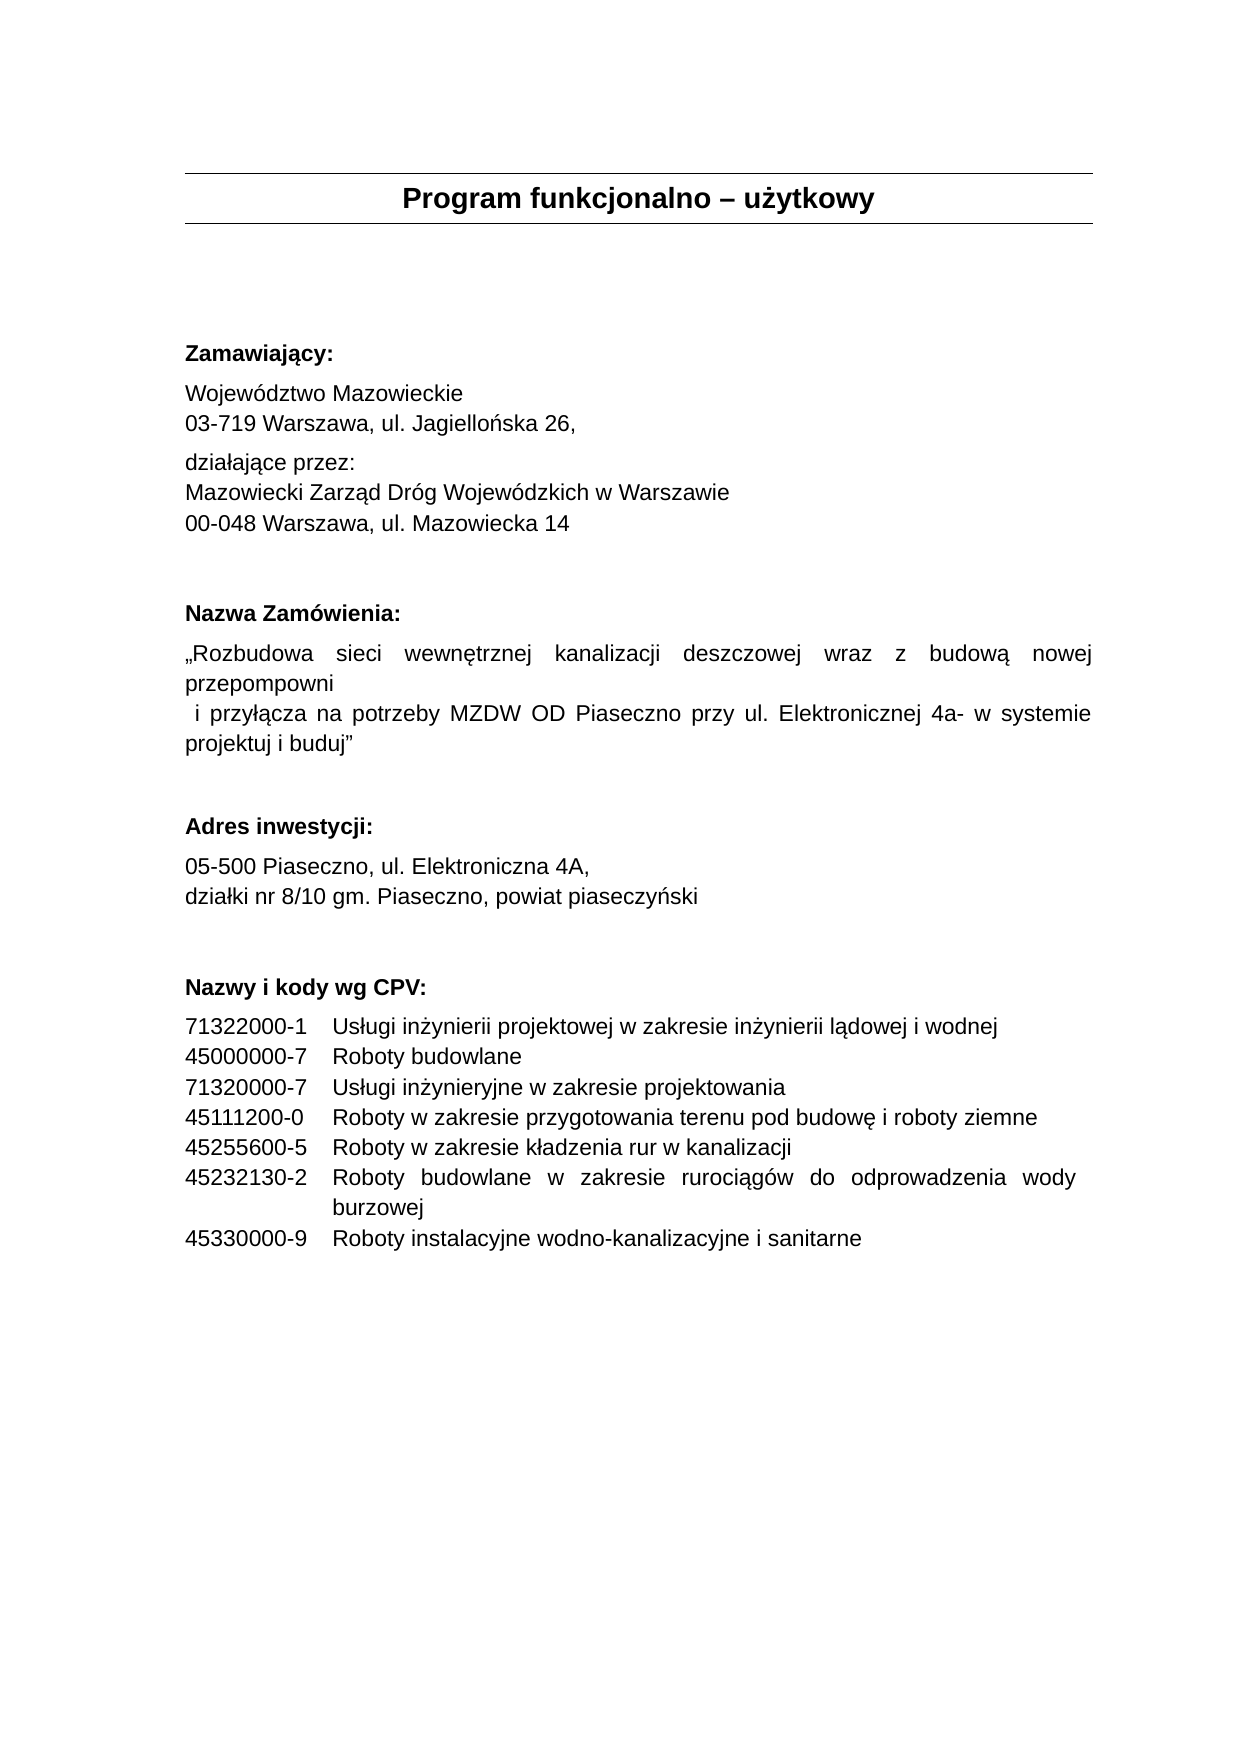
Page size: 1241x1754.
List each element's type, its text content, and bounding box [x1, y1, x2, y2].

text 00-048 Warszawa, ul. Mazowiecka 14 [185, 509, 1093, 536]
text Nazwa Zamówienia: [185, 600, 1093, 627]
text „Rozbudowa sieci wewnętrznej kanalizacji deszczowej wraz z budową nowej przepompowni i przyłącza na potrzeby MZDW OD Piaseczno przy ul. Elektronicznej 4a- w systemie projektuj i buduj” [185, 640, 1093, 757]
text Zamawiający: [185, 340, 1093, 366]
text Nazwy i kody wg CPV: [185, 973, 1093, 1000]
text Mazowiecki Zarząd Dróg Wojewódzkich w Warszawie [185, 479, 1093, 506]
text 71320000-7 Usługi inżynieryjne w zakresie projektowania [185, 1073, 1093, 1100]
text działające przez: [185, 449, 1093, 476]
text Adres inwestycji: [185, 813, 1093, 839]
text działki nr 8/10 gm. Piaseczno, powiat piaseczyński [185, 883, 1093, 909]
text 05-500 Piaseczno, ul. Elektroniczna 4A, [185, 853, 1093, 879]
text 71322000-1 Usługi inżynierii projektowej w zakresie inżynierii lądowej i wodnej [185, 1013, 1093, 1039]
text 45000000-7 Roboty budowlane [185, 1043, 1093, 1069]
text 45111200-0 Roboty w zakresie przygotowania terenu pod budowę i roboty ziemne [185, 1104, 1093, 1130]
text 45232130-2 Roboty budowlane w zakresie rurociągów do odprowadzenia wody burzowej [185, 1164, 1093, 1221]
text Województwo Mazowieckie [185, 379, 1093, 406]
text 45330000-9 Roboty instalacyjne wodno-kanalizacyjne i sanitarne [185, 1224, 1093, 1251]
text Program funkcjonalno – użytkowy [185, 174, 1093, 223]
text 45255600-5 Roboty w zakresie kładzenia rur w kanalizacji [185, 1134, 1093, 1160]
text 03-719 Warszawa, ul. Jagiellońska 26, [185, 410, 1093, 436]
